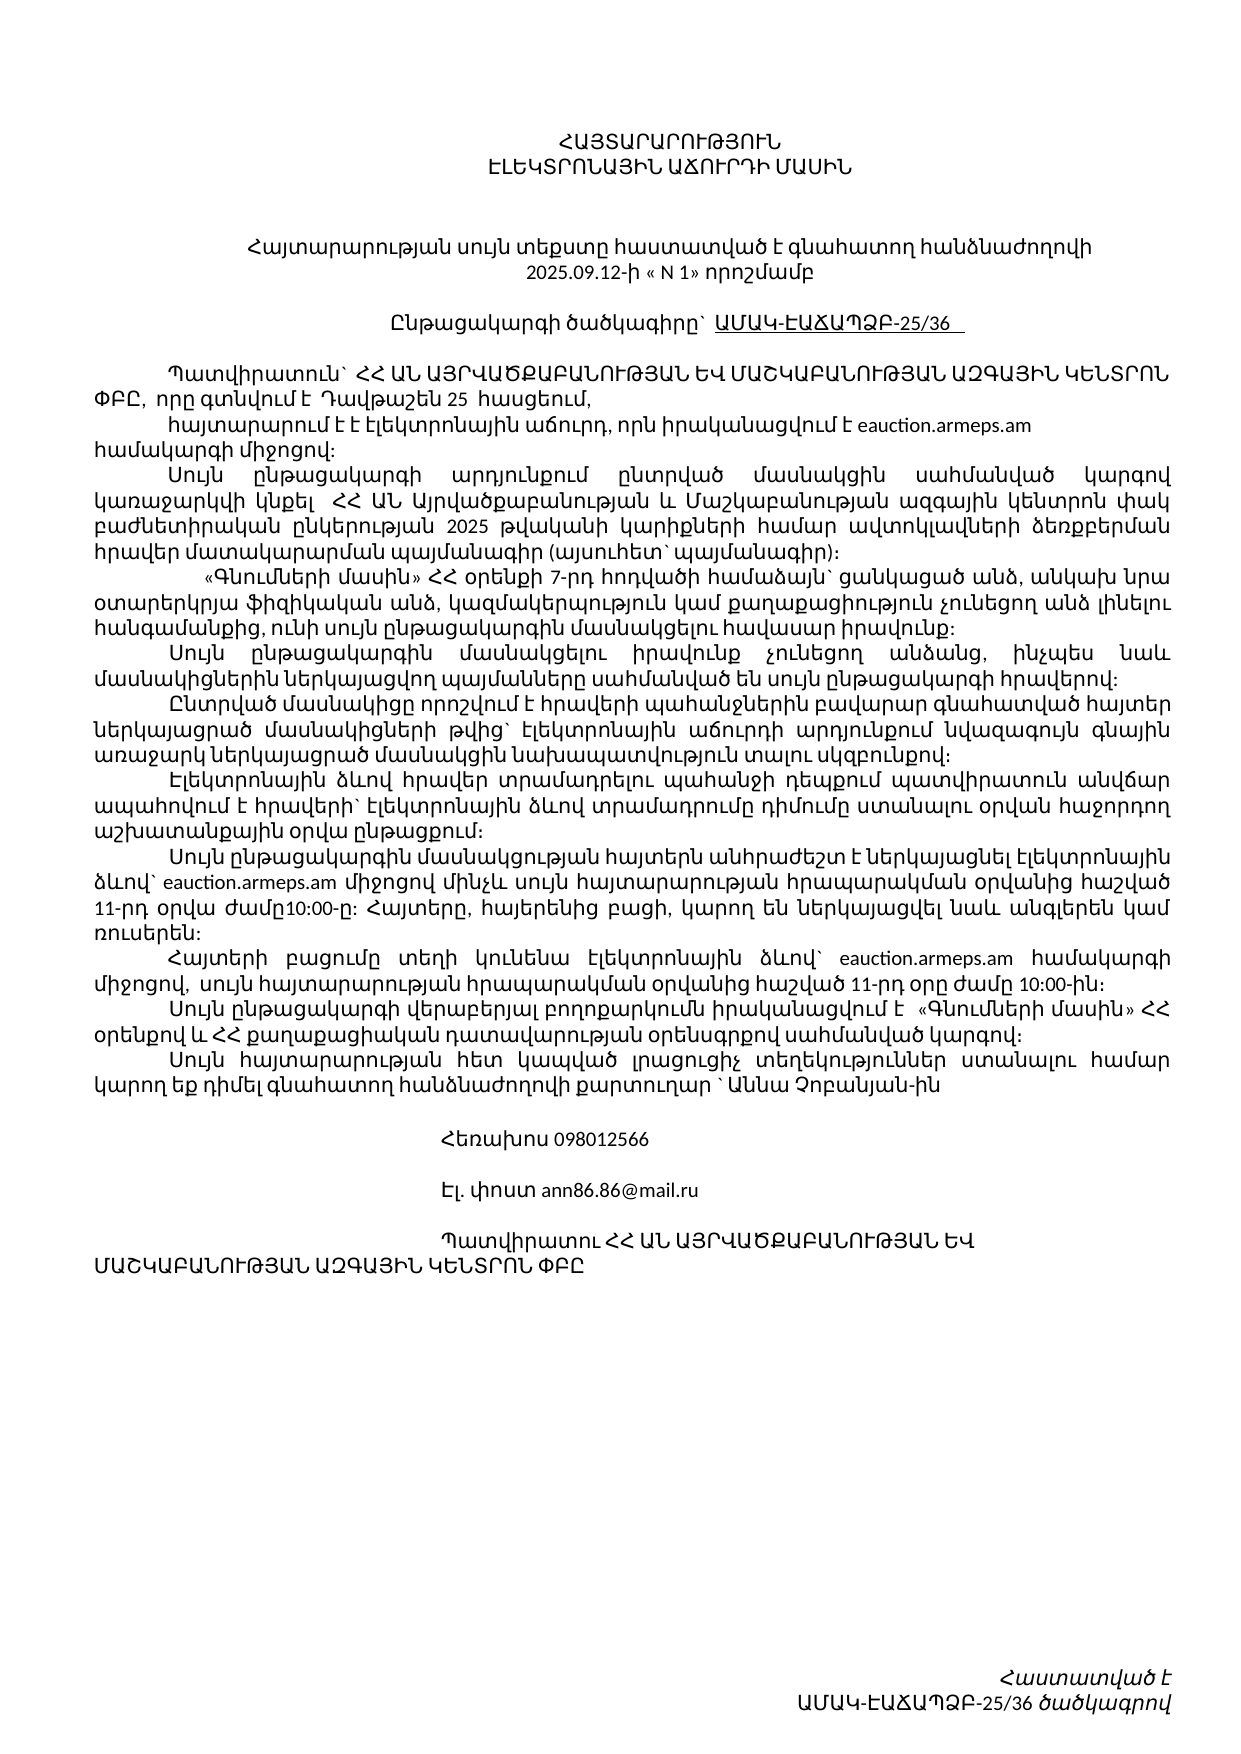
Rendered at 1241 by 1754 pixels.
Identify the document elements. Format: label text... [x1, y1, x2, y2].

text Ընտրված մասնակիցը որոշվում է հրավերի պահանջներին բավարար գնահատված հայտեր ներկայացրած մասնակիցների թվից` էլեկտրոնային աճուրդի արդյունքում նվազագույն գնային առաջարկ ներկայացրած մասնակցին նախապատվություն տալու սկզբունքով։ [94, 691, 1171, 768]
text «Գնումների մասին» ՀՀ օրենքի 7-րդ հոդվածի համաձայն` ցանկացած անձ, անկախ նրա օտարերկրյա ֆիզիկական անձ, կազմակերպություն կամ քաղաքացիություն չունեցող անձ լինելու հանգամանքից, ունի սույն ընթացակարգին մասնակցելու հավասար իրավունք: [94, 564, 1171, 641]
text Հաստատված է [94, 1665, 1171, 1690]
text ՀԱՅՏԱՐԱՐՈՒԹՅՈՒՆ [94, 129, 1171, 154]
text Պատվիրատու ՀՀ ԱՆ ԱՅՐՎԱԾՔԱԲԱՆՈՒԹՅԱՆ ԵՎ ՄԱՇԿԱԲԱՆՈՒԹՅԱՆ ԱԶԳԱՅԻՆ ԿԵՆՏՐՈՆ ՓԲԸ [94, 1228, 1171, 1279]
text Սույն ընթացակարգի վերաբերյալ բողոքարկումն իրականացվում է «Գնումների մասին» ՀՀ օրենքով և ՀՀ քաղաքացիական դատավարության օրենսգրքով սահմանված կարգով։ [94, 996, 1171, 1047]
text Հայտարարության սույն տեքստը հաստատված է գնահատող հանձնաժողովի [94, 234, 1171, 259]
text ԱՄԱԿ-ԷԱՃԱՊՁԲ-25/36 ծածկագրով [94, 1690, 1171, 1716]
text Հայտերի բացումը տեղի կունենա էլեկտրոնային ձևով` eauction.armeps.am համակարգի միջոցով, սույն հայտարարության հրապարակման օրվանից հաշված 11-րդ օրը ժամը 10:00-ին։ [94, 946, 1171, 996]
text 2025.09.12 -ի « N 1» որոշմամբ [94, 259, 1171, 285]
text Սույն ընթացակարգին մասնակցության հայտերն անհրաժեշտ է ներկայացնել էլեկտրոնային ձևով` eauction.armeps.am միջոցով մինչև սույն հայտարարության հրապարակման օրվանից հաշված 11-րդ օրվա ժամը10:00-ը: Հայտերը, հայերենից բացի, կարող են ներկայացվել նաև անգլերեն կամ ռուսերեն: [94, 844, 1171, 946]
text Էլ. փոստ ann86.86@mail.ru [94, 1177, 1171, 1203]
text Էլեկտրոնային ձևով հրավեր տրամադրելու պահանջի դեպքում պատվիրատուն անվճար ապահովում է հրավերի` էլեկտրոնային ձևով տրամադրումը դիմումը ստանալու օրվան հաջորդող աշխատանքային օրվա ընթացքում։ [94, 768, 1171, 844]
text Սույն ընթացակարգի արդյունքում ընտրված մասնակցին սահմանված կարգով կառաջարկվի կնքել ՀՀ ԱՆ Այրվածքաբանության և Մաշկաբանության ազգային կենտրոն փակ բաժնետիրական ընկերության 2025 թվականի կարիքների համար ավտոկլավների ձեռքբերման հրավեր մատակարարման պայմանագիր (այսուհետ` պայմանագիր)։ [94, 463, 1171, 564]
text Հեռախոս 098012566 [94, 1126, 1171, 1152]
text Պատվիրատուն` ՀՀ ԱՆ ԱՅՐՎԱԾՔԱԲԱՆՈՒԹՅԱՆ ԵՎ ՄԱՇԿԱԲԱՆՈՒԹՅԱՆ ԱԶԳԱՅԻՆ ԿԵՆՏՐՈՆ ՓԲԸ, որը գտնվում է Դավթաշեն 25 հասցեում, [94, 361, 1171, 412]
text Սույն ընթացակարգին մասնակցելու իրավունք չունեցող անձանց, ինչպես նաև մասնակիցներին ներկայացվող պայմանները սահմանված են սույն ընթացակարգի հրավերով: [94, 641, 1171, 691]
text հայտարարում է է էլեկտրոնային աճուրդ, որն իրականացվում է eauction.armeps.am համակարգի միջոցով: [94, 412, 1171, 463]
text ԷԼԵԿՏՐՈՆԱՅԻՆ ԱՃՈՒՐԴԻ ՄԱՍԻՆ [94, 154, 1171, 180]
text Սույն հայտարարության հետ կապված լրացուցիչ տեղեկություններ ստանալու համար կարող եք դիմել գնահատող հանձնաժողովի քարտուղար ` Աննա Չոբանյան-ին [94, 1047, 1171, 1098]
text Ընթացակարգի ծածկագիրը` ԱՄԱԿ-ԷԱՃԱՊՁԲ-25/36 [94, 310, 1171, 336]
